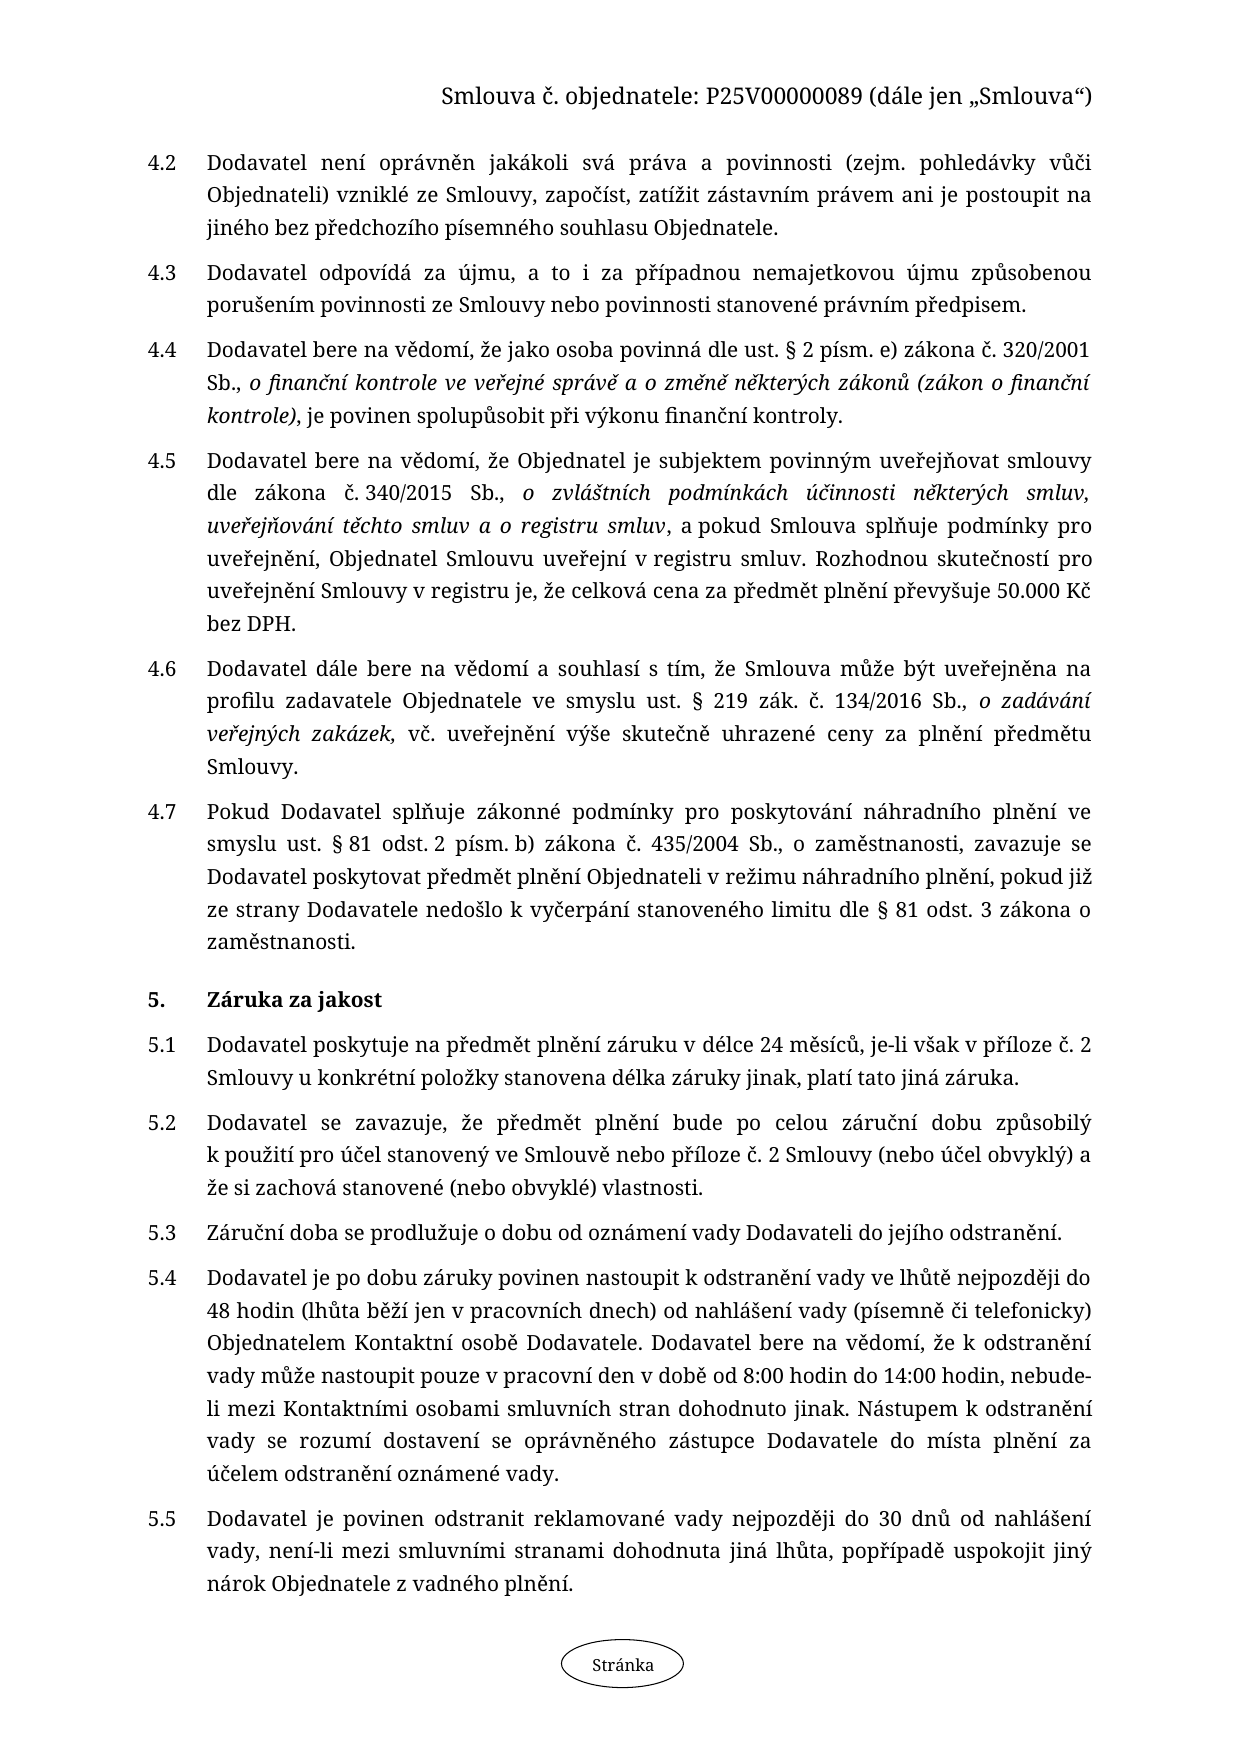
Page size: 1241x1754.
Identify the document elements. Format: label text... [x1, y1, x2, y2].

list Dodavatel je po dobu záruky povinen nastoupit k odstranění vady ve lhůtě nejpozději do 48 hodin (lhůta běží jen v pracovních dnech) od nahlášení vady (písemně či telefonicky) Objednatelem Kontaktní osobě Dodavatele. Dodavatel bere na vědomí, že k odstranění vady může nastoupit pouze v pracovní den v době od 8:00 hodin do 14:00 hodin, nebude-li mezi Kontaktními osobami smluvních stran dohodnuto jinak. Nástupem k odstranění vady se rozumí dostavení se oprávněného zástupce Dodavatele do místa plnění za účelem odstranění oznámené vady. [148, 1263, 1093, 1487]
list Záruka za jakost [148, 985, 1093, 1013]
list Pokud Dodavatel splňuje zákonné podmínky pro poskytování náhradního plnění ve smyslu ust. § 81 odst. 2 písm. b) zákona č. 435/2004 Sb., o zaměstnanosti, zavazuje se Dodavatel poskytovat předmět plnění Objednateli v režimu náhradního plnění, pokud již ze strany Dodavatele nedošlo k vyčerpání stanoveného limitu dle § 81 odst. 3 zákona o zaměstnanosti. [148, 797, 1093, 956]
list Dodavatel není oprávněn jakákoli svá práva a povinnosti (zejm. pohledávky vůči Objednateli) vzniklé ze Smlouvy, započíst, zatížit zástavním právem ani je postoupit na jiného bez předchozího písemného souhlasu Objednatele. [148, 148, 1093, 241]
list Dodavatel dále bere na vědomí a souhlasí s tím, že Smlouva může být uveřejněna na profilu zadavatele Objednatele ve smyslu ust. § 219 zák. č. 134/2016 Sb., o zadávání veřejných zakázek, vč. uveřejnění výše skutečně uhrazené ceny za plnění předmětu Smlouvy. [148, 654, 1093, 780]
list Záruční doba se prodlužuje o dobu od oznámení vady Dodavateli do jejího odstranění. [148, 1218, 1093, 1247]
list Dodavatel je povinen odstranit reklamované vady nejpozději do 30 dnů od nahlášení vady, není-li mezi smluvními stranami dohodnuta jiná lhůta, popřípadě uspokojit jiný nárok Objednatele z vadného plnění. [148, 1504, 1093, 1598]
list Dodavatel bere na vědomí, že Objednatel je subjektem povinným uveřejňovat smlouvy dle zákona č. 340/2015 Sb., o zvláštních podmínkách účinnosti některých smluv, uveřejňování těchto smluv a o registru smluv, a pokud Smlouva splňuje podmínky pro uveřejnění, Objednatel Smlouvu uveřejní v registru smluv. Rozhodnou skutečností pro uveřejnění Smlouvy v registru je, že celková cena za předmět plnění převyšuje 50.000 Kč bez DPH. [148, 446, 1093, 637]
list Dodavatel se zavazuje, že předmět plnění bude po celou záruční dobu způsobilý k použití pro účel stanovený ve Smlouvě nebo příloze č. 2 Smlouvy (nebo účel obvyklý) a že si zachová stanovené (nebo obvyklé) vlastnosti. [148, 1108, 1093, 1201]
list Dodavatel bere na vědomí, že jako osoba povinná dle ust. § 2 písm. e) zákona č. 320/2001 Sb., o finanční kontrole ve veřejné správě a o změně některých zákonů (zákon o finanční kontrole), je povinen spolupůsobit při výkonu finanční kontroly. [148, 336, 1093, 429]
list Dodavatel poskytuje na předmět plnění záruku v délce 24 měsíců, je-li však v příloze č. 2 Smlouvy u konkrétní položky stanovena délka záruky jinak, platí tato jiná záruka. [148, 1030, 1093, 1091]
list Dodavatel odpovídá za újmu, a to i za případnou nemajetkovou újmu způsobenou porušením povinnosti ze Smlouvy nebo povinnosti stanovené právním předpisem. [148, 258, 1093, 319]
